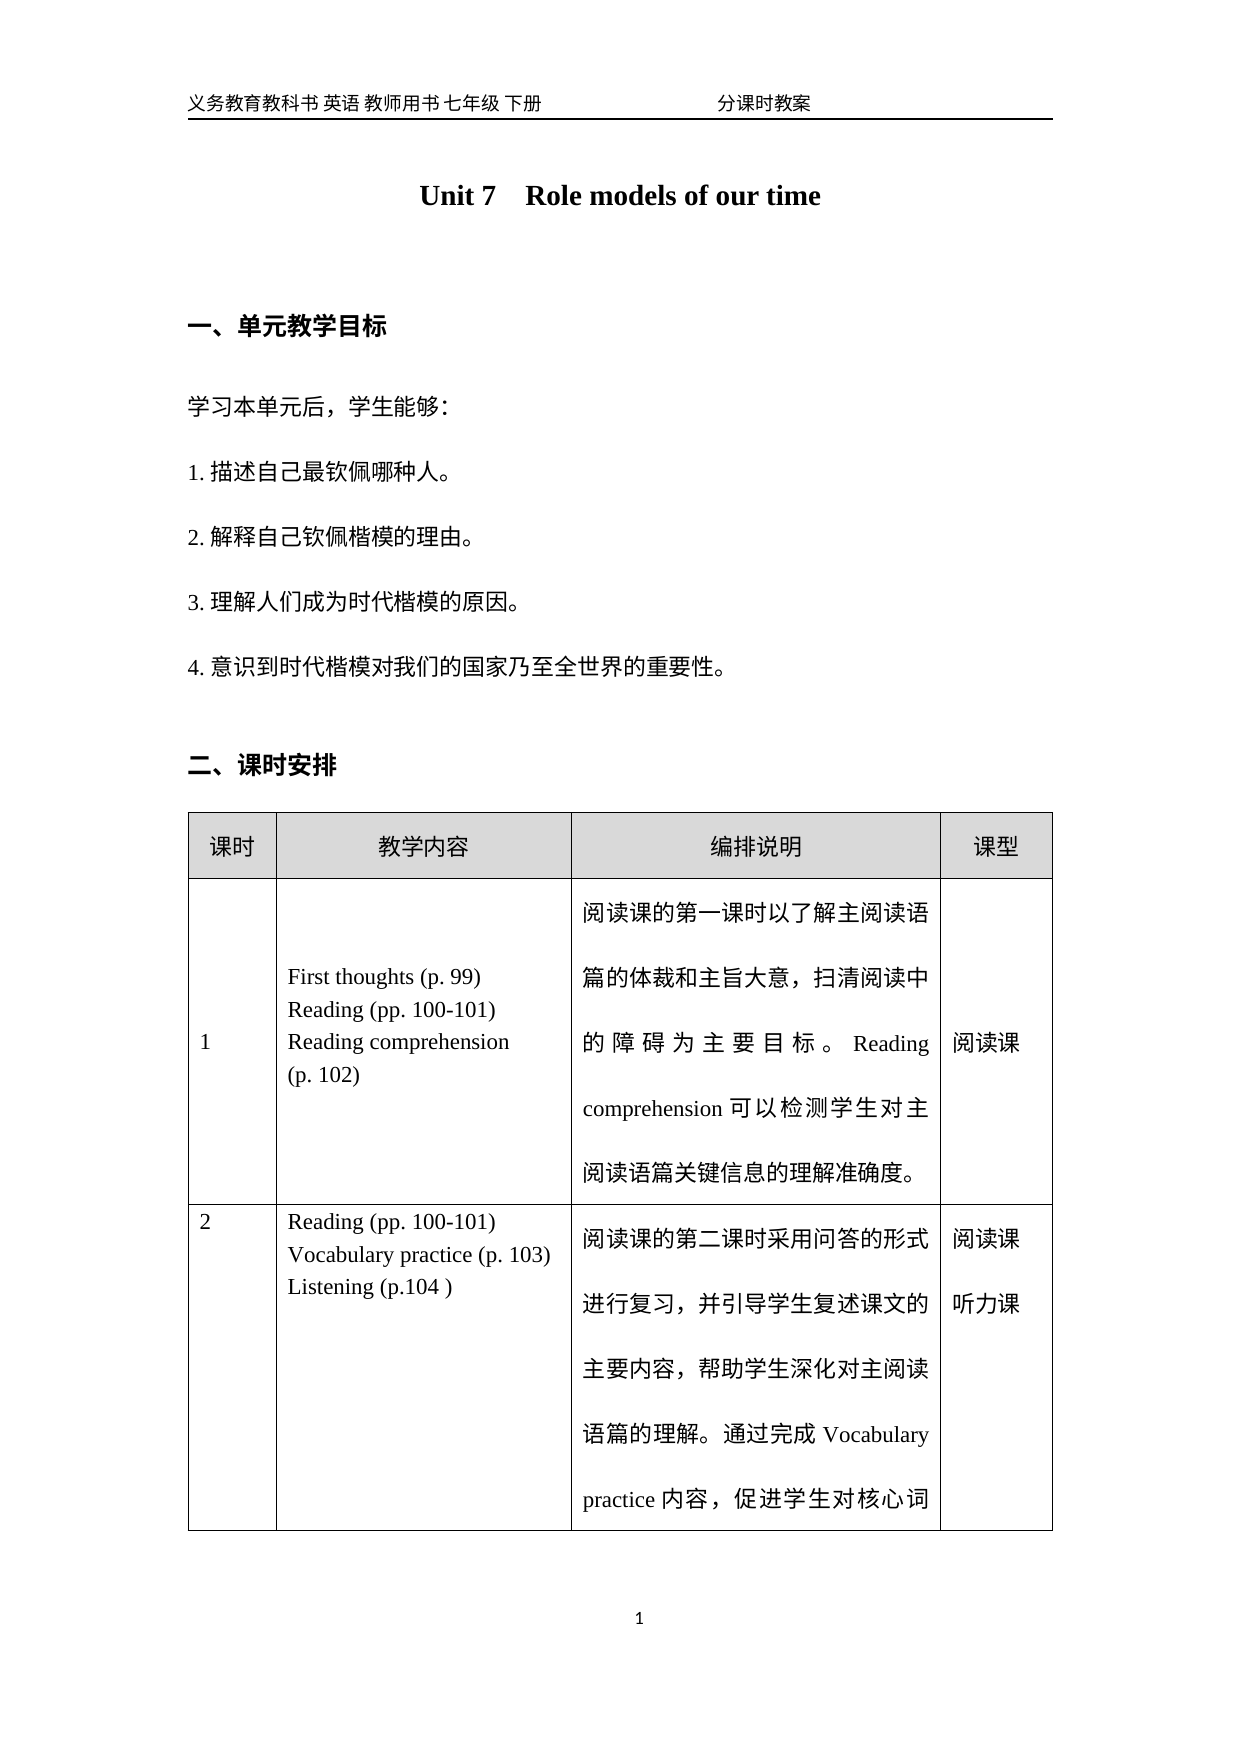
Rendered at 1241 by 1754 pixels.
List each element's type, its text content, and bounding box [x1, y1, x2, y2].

table_header 教学内容 [277, 813, 571, 878]
text 二、课时安排 [187, 731, 1053, 796]
list 意识到时代楷模对我们的国家乃至全世界的重要性。 [187, 633, 1053, 698]
table_cell 阅读课 听力课 [941, 1205, 1052, 1530]
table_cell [277, 1205, 571, 1530]
table_header 课型 [941, 813, 1052, 878]
table_cell First thoughts (p. 99) Reading (pp. 100-101) Reading comprehension (p. 102) [277, 879, 571, 1204]
list 描述自己最钦佩哪种人。 [187, 438, 1053, 503]
table_cell 阅读课的第一课时以了解主阅读语篇的体裁和主旨大意，扫清阅读中的障碍为主要目标。Reading comprehension可以检测学生对主阅读语篇关键信息的理解准确度。 [572, 879, 940, 1204]
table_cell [572, 1205, 940, 1530]
table_cell 阅读课 [941, 879, 1052, 1204]
list 理解人们成为时代楷模的原因。 [187, 568, 1053, 633]
list 解释自己钦佩楷模的理由。 [187, 503, 1053, 568]
text Unit 7 Role models of our time [187, 162, 1053, 227]
table_cell 1 [189, 879, 276, 1204]
table_header 编排说明 [572, 813, 940, 878]
table_header 课时 [189, 813, 276, 878]
text 学习本单元后，学生能够： [187, 373, 1053, 438]
text 一、单元教学目标 [187, 292, 1053, 357]
table_cell 2 [189, 1205, 276, 1530]
